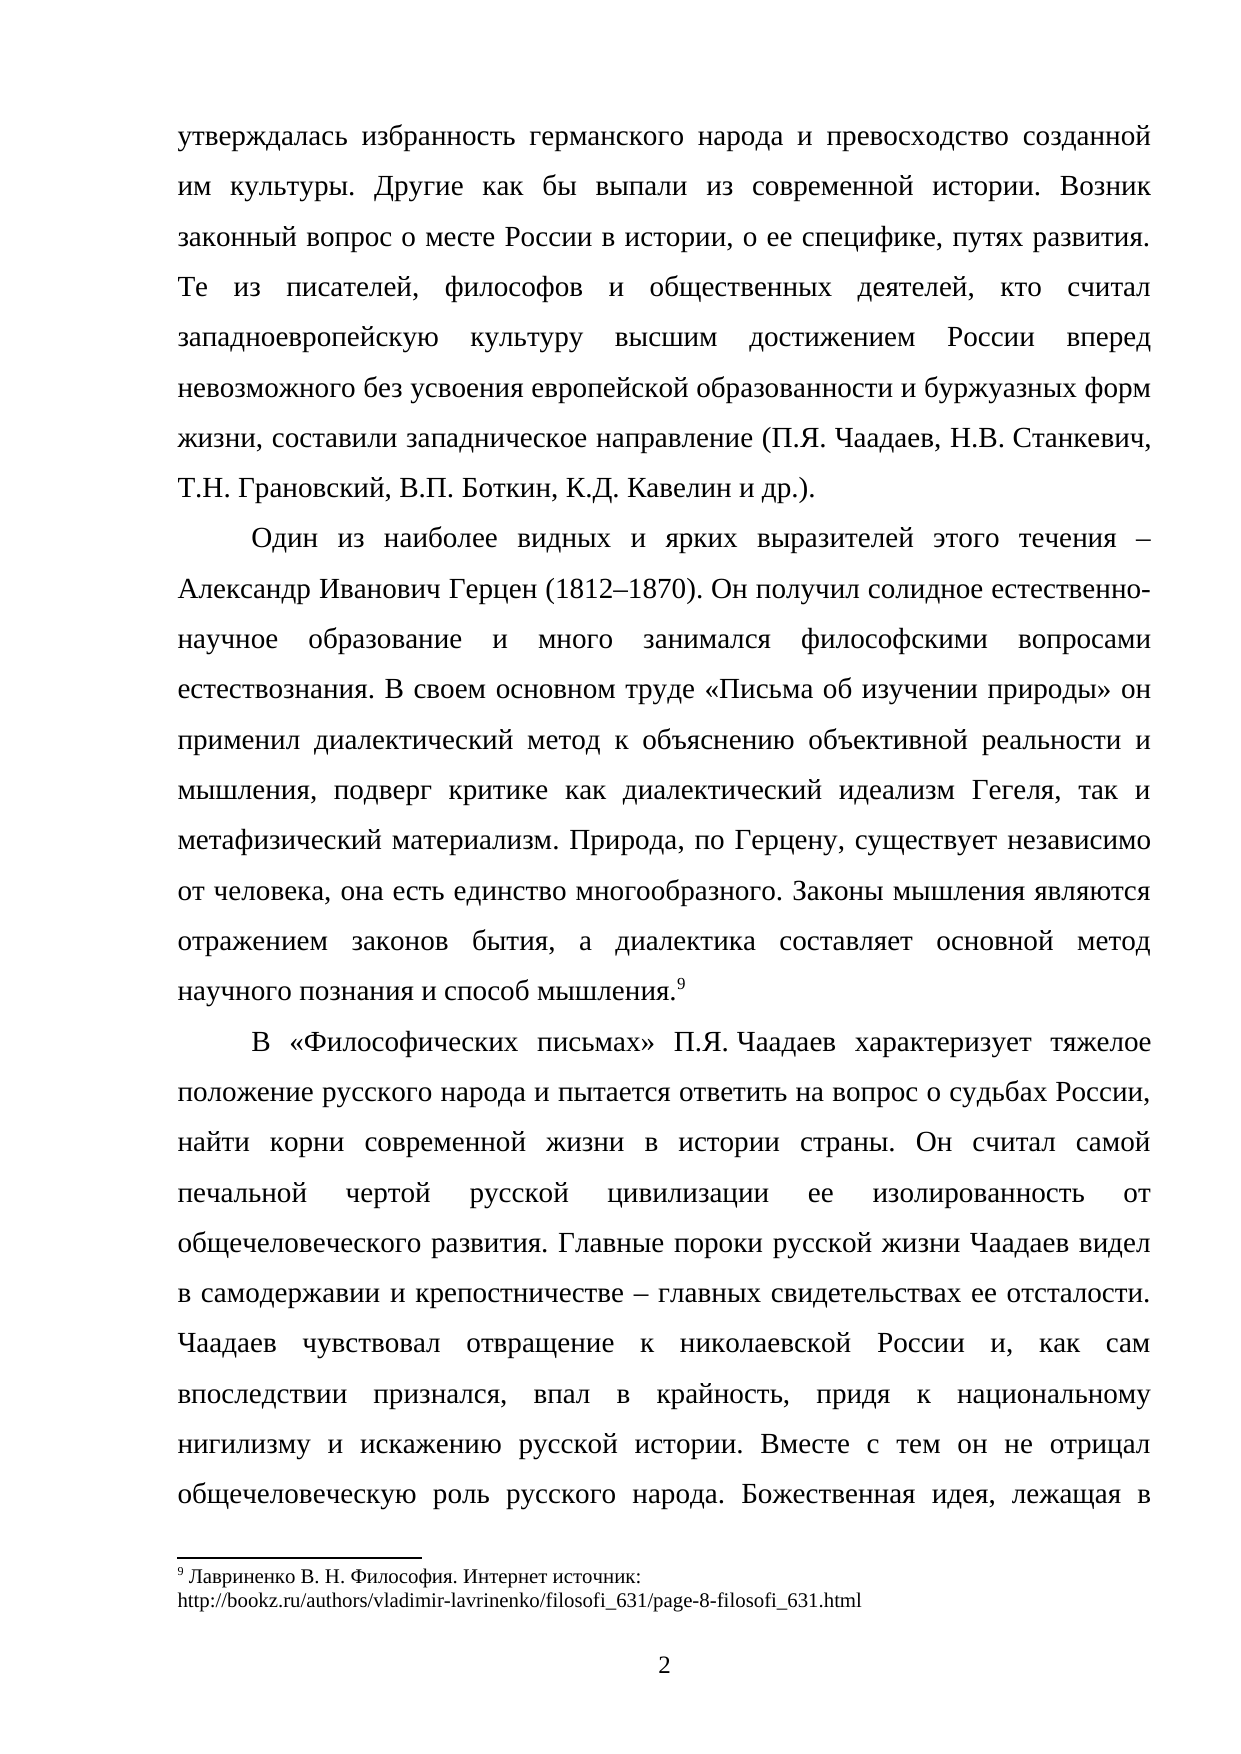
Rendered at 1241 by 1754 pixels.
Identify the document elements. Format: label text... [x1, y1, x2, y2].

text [177, 1024, 1152, 1510]
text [177, 118, 1152, 504]
text Один из наиболее видных и ярких выразителей этого течения – Александр Иванович Герцен (1812–1870). Он получил солидное естественно-научное образование и много занимался философскими вопросами естествознания. В своем основном труде «Письма об изучении природы» он применил диалектический метод к объяснению объективной реальности и мышления, подверг критике как диалектический идеализм Гегеля, так и метафизический материализм. Природа, по Герцену, существует независимо от человека, она есть единство многообразного. Законы мышления являются отражением законов бытия, а диалектика составляет основной метод научного познания и способ мышления. [177, 521, 1152, 1007]
